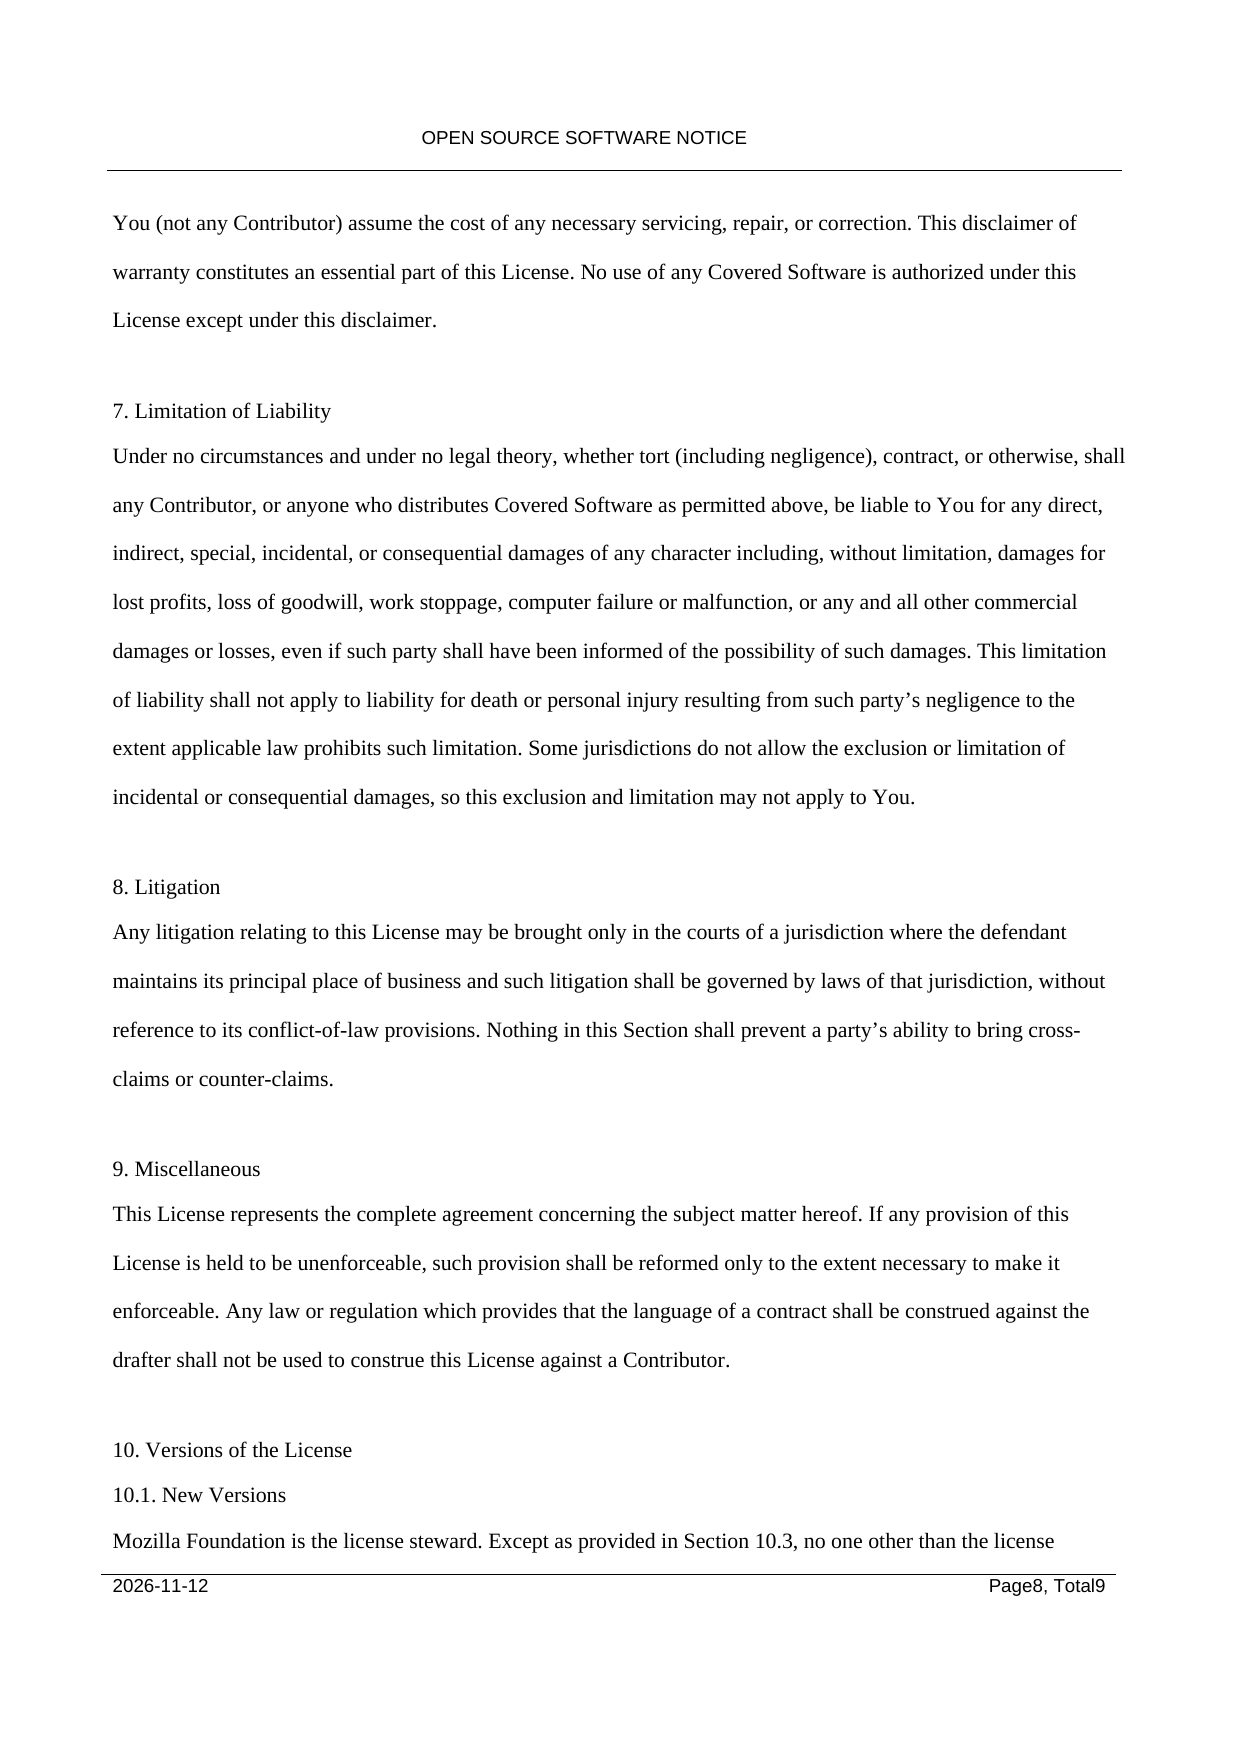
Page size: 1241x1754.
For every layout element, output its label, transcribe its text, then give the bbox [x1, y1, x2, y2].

text 9. Miscellaneous [112, 1152, 1128, 1185]
text 10. Versions of the License [112, 1434, 1128, 1466]
text 8. Litigation [112, 871, 1128, 903]
text This License represents the complete agreement concerning the subject matter hereof. If any provision of this License is held to be unenforceable, such provision shall be reformed only to the extent necessary to make it enforceable. Any law or regulation which provides that the language of a contract shall be construed against the drafter shall not be used to construe this License against a Contributor. [112, 1197, 1128, 1376]
text 7. Limitation of Liability [112, 394, 1128, 427]
text Under no circumstances and under no legal theory, whether tort (including negligence), contract, or otherwise, shall any Contributor, or anyone who distributes Covered Software as permitted above, be liable to You for any direct, indirect, special, incidental, or consequential damages of any character including, without limitation, damages for lost profits, loss of goodwill, work stoppage, computer failure or malfunction, or any and all other commercial damages or losses, even if such party shall have been informed of the possibility of such damages. This limitation of liability shall not apply to liability for death or personal injury resulting from such party’s negligence to the extent applicable law prohibits such limitation. Some jurisdictions do not allow the exclusion or limitation of incidental or consequential damages, so this exclusion and limitation may not apply to You. [112, 439, 1128, 813]
text 10.1. New Versions [112, 1479, 1128, 1511]
text Any litigation relating to this License may be brought only in the courts of a jurisdiction where the defendant maintains its principal place of business and such litigation shall be governed by laws of that jurisdiction, without reference to its conflict-of-law provisions. Nothing in this Section shall prevent a party’s ability to bring cross-claims or counter-claims. [112, 916, 1128, 1094]
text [112, 1524, 1128, 1556]
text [112, 206, 1128, 336]
